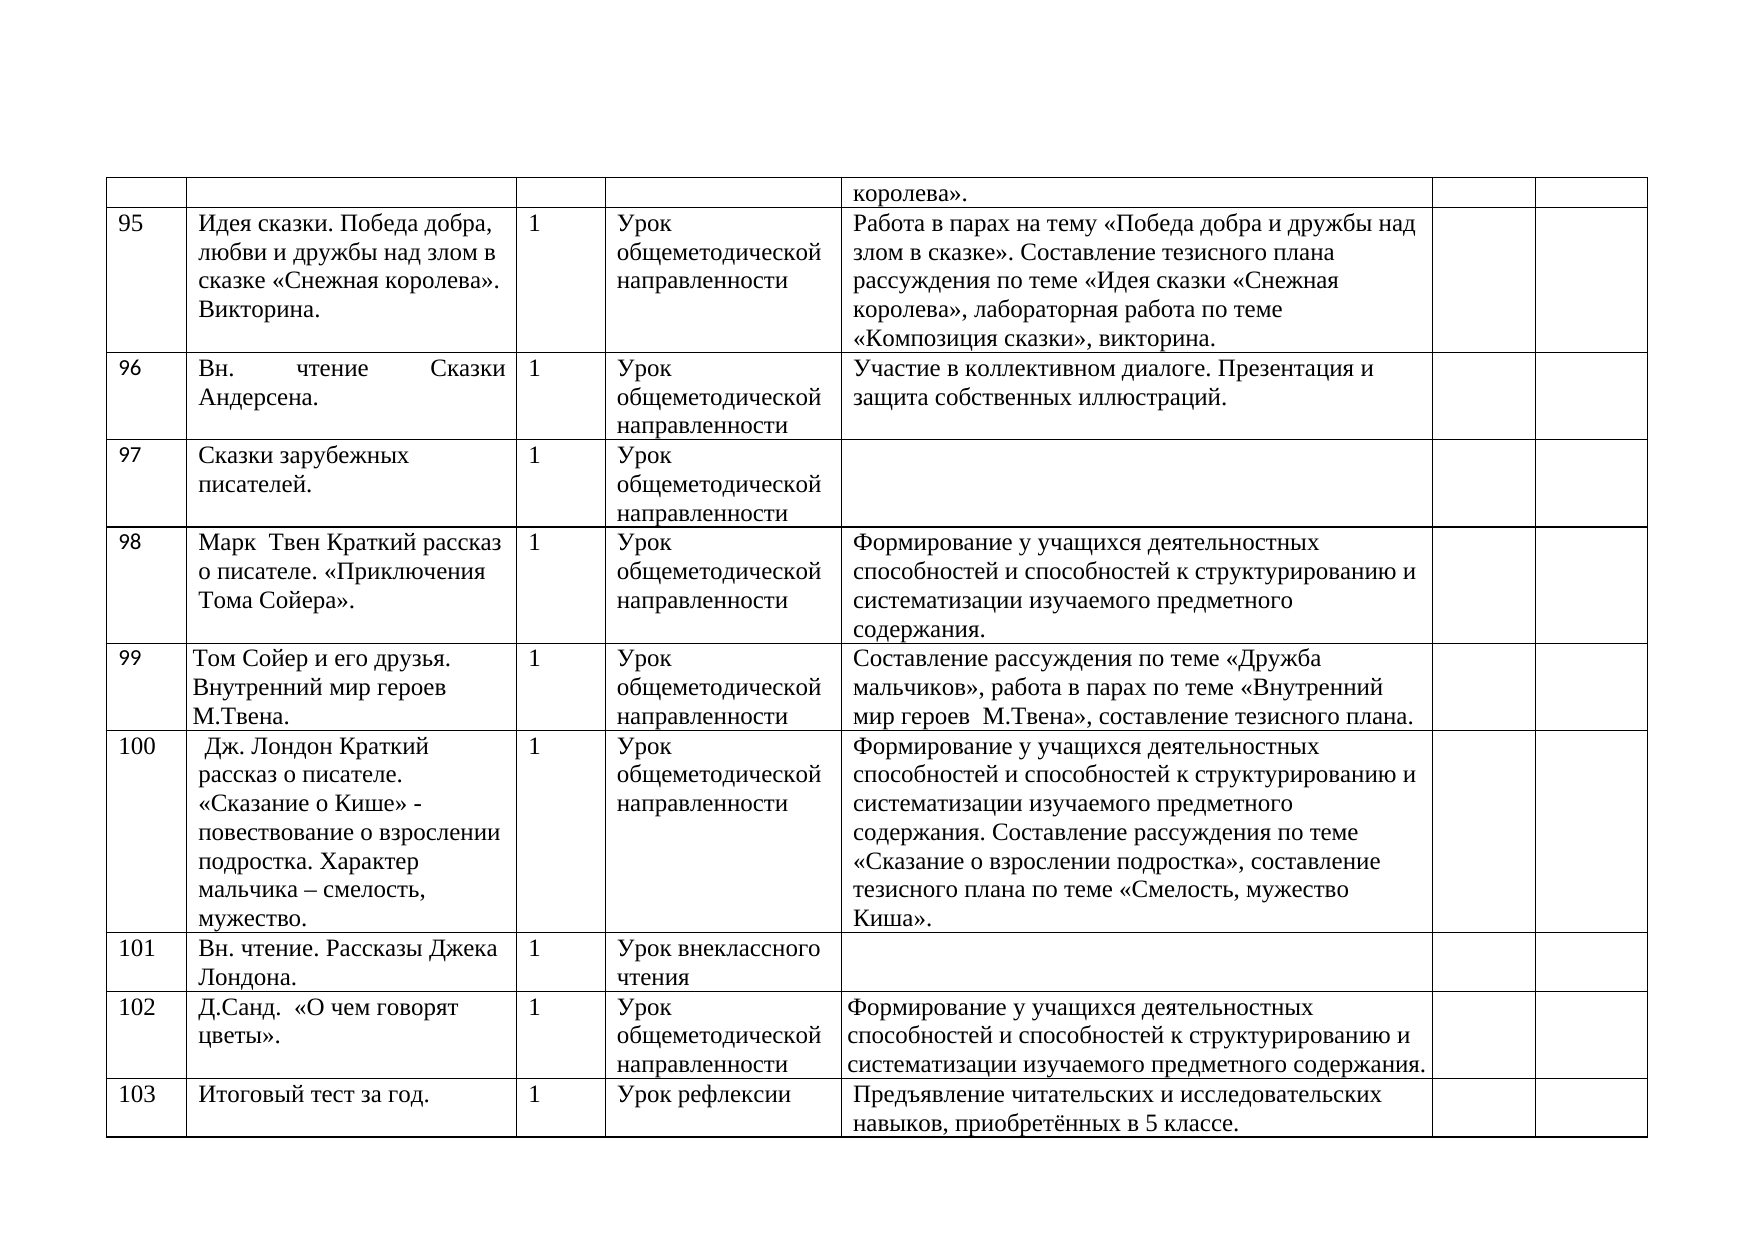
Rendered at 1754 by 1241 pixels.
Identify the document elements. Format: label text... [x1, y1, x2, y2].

table_cell Вн. чтение. Рассказы Джека Лондона. [187, 933, 516, 991]
table_cell [1536, 208, 1647, 352]
table_cell [1536, 644, 1647, 730]
table_cell 98 [107, 528, 186, 642]
table_cell 1 [517, 528, 605, 642]
table_cell [1433, 933, 1535, 991]
table_cell Формирование у учащихся деятельностных способностей и способностей к структурированию и систематизации изучаемого предметного содержания. Составление рассуждения по теме «Сказание о взрослении подростка», составление тезисного плана по теме «Смелость, мужество Киша». [842, 731, 1432, 932]
table_cell Идея сказки. Победа добра, любви и дружбы над злом в сказке «Снежная королева». Викторина. [187, 208, 516, 352]
table_cell Урок общеметодической направленности [606, 644, 841, 730]
table_cell [1536, 353, 1647, 439]
table_cell Урок общеметодической направленности [606, 353, 841, 439]
table_cell [842, 440, 1432, 526]
table_cell 103 [107, 1079, 186, 1136]
table_cell Формирование у учащихся деятельностных способностей и способностей к структурированию и систематизации изучаемого предметного содержания. [842, 528, 1432, 642]
table_cell 95 [107, 208, 186, 352]
table_cell [1433, 208, 1535, 352]
table_cell [1433, 731, 1535, 932]
table_cell Дж. Лондон Краткий рассказ о писателе. «Сказание о Кише» - повествование о взрослении подростка. Характер мальчика – смелость, мужество. [187, 731, 516, 932]
table_cell 1 [517, 644, 605, 730]
table_cell 1 [517, 992, 605, 1078]
table_cell 1 [517, 178, 605, 207]
table_cell Формирование у учащихся деятельностных способностей и способностей к структурированию и систематизации изучаемого предметного содержания. [842, 992, 1432, 1078]
table_cell Урок общеметодической направленности [606, 208, 841, 352]
table_cell Урок общеметодической направленности [606, 528, 841, 642]
table_cell [1536, 178, 1647, 207]
table_cell [1433, 353, 1535, 439]
table_cell [1433, 440, 1535, 526]
table_cell [1433, 1079, 1535, 1136]
table_cell Марк Твен Краткий рассказ о писателе. «Приключения Тома Сойера». [187, 528, 516, 642]
table_cell [1433, 644, 1535, 730]
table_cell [842, 1079, 1432, 1136]
table_cell [1536, 933, 1647, 991]
table_cell 96 [107, 353, 186, 439]
table_cell Сказки зарубежных писателей. [187, 440, 516, 526]
table_cell Участие в коллективном диалоге. Презентация и защита собственных иллюстраций. [842, 353, 1432, 439]
table_cell 1 [517, 353, 605, 439]
table_cell Работа в парах на тему «Победа добра и дружбы над злом в сказке». Составление тезисного плана рассуждения по теме «Идея сказки «Снежная королева», лабораторная работа по теме «Композиция сказки», викторина. [842, 208, 1432, 352]
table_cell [606, 178, 841, 207]
table_cell Составление рассуждения по теме «Дружба мальчиков», работа в парах по теме «Внутренний мир героев М.Твена», составление тезисного плана. [842, 644, 1432, 730]
table_cell 1 [517, 440, 605, 526]
table_cell [1536, 528, 1647, 642]
table_cell 1 [517, 208, 605, 352]
table_cell [842, 933, 1432, 991]
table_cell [187, 178, 516, 207]
table_cell Урок общеметодической направленности [606, 992, 841, 1078]
table_cell 1 [517, 731, 605, 932]
table_cell 101 [107, 933, 186, 991]
table_cell Урок общеметодической направленности [606, 440, 841, 526]
table_cell Урок общеметодической направленности [606, 731, 841, 932]
table_cell [1536, 1079, 1647, 1136]
table_cell [1433, 528, 1535, 642]
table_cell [187, 1079, 516, 1136]
table_cell 94 [107, 178, 186, 207]
table_cell [1536, 731, 1647, 932]
table_cell 1 [517, 1079, 605, 1136]
table_cell Д.Санд. «О чем говорят цветы». [187, 992, 516, 1078]
table_cell Урок рефлексии [606, 1079, 841, 1136]
table_cell [1536, 992, 1647, 1078]
table_cell 97 [107, 440, 186, 526]
table_cell Том Сойер и его друзья. Внутренний мир героев М.Твена. [187, 644, 516, 730]
table_cell 102 [107, 992, 186, 1078]
table_cell [1536, 440, 1647, 526]
table_cell Урок внеклассного чтения [606, 933, 841, 991]
table_cell [1433, 178, 1535, 207]
table_cell 100 [107, 731, 186, 932]
table_cell [1433, 992, 1535, 1078]
table_cell Вн. чтение Сказки Андерсена. [187, 353, 516, 439]
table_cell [842, 178, 1432, 207]
table_cell 99 [107, 644, 186, 730]
table_cell 1 [517, 933, 605, 991]
